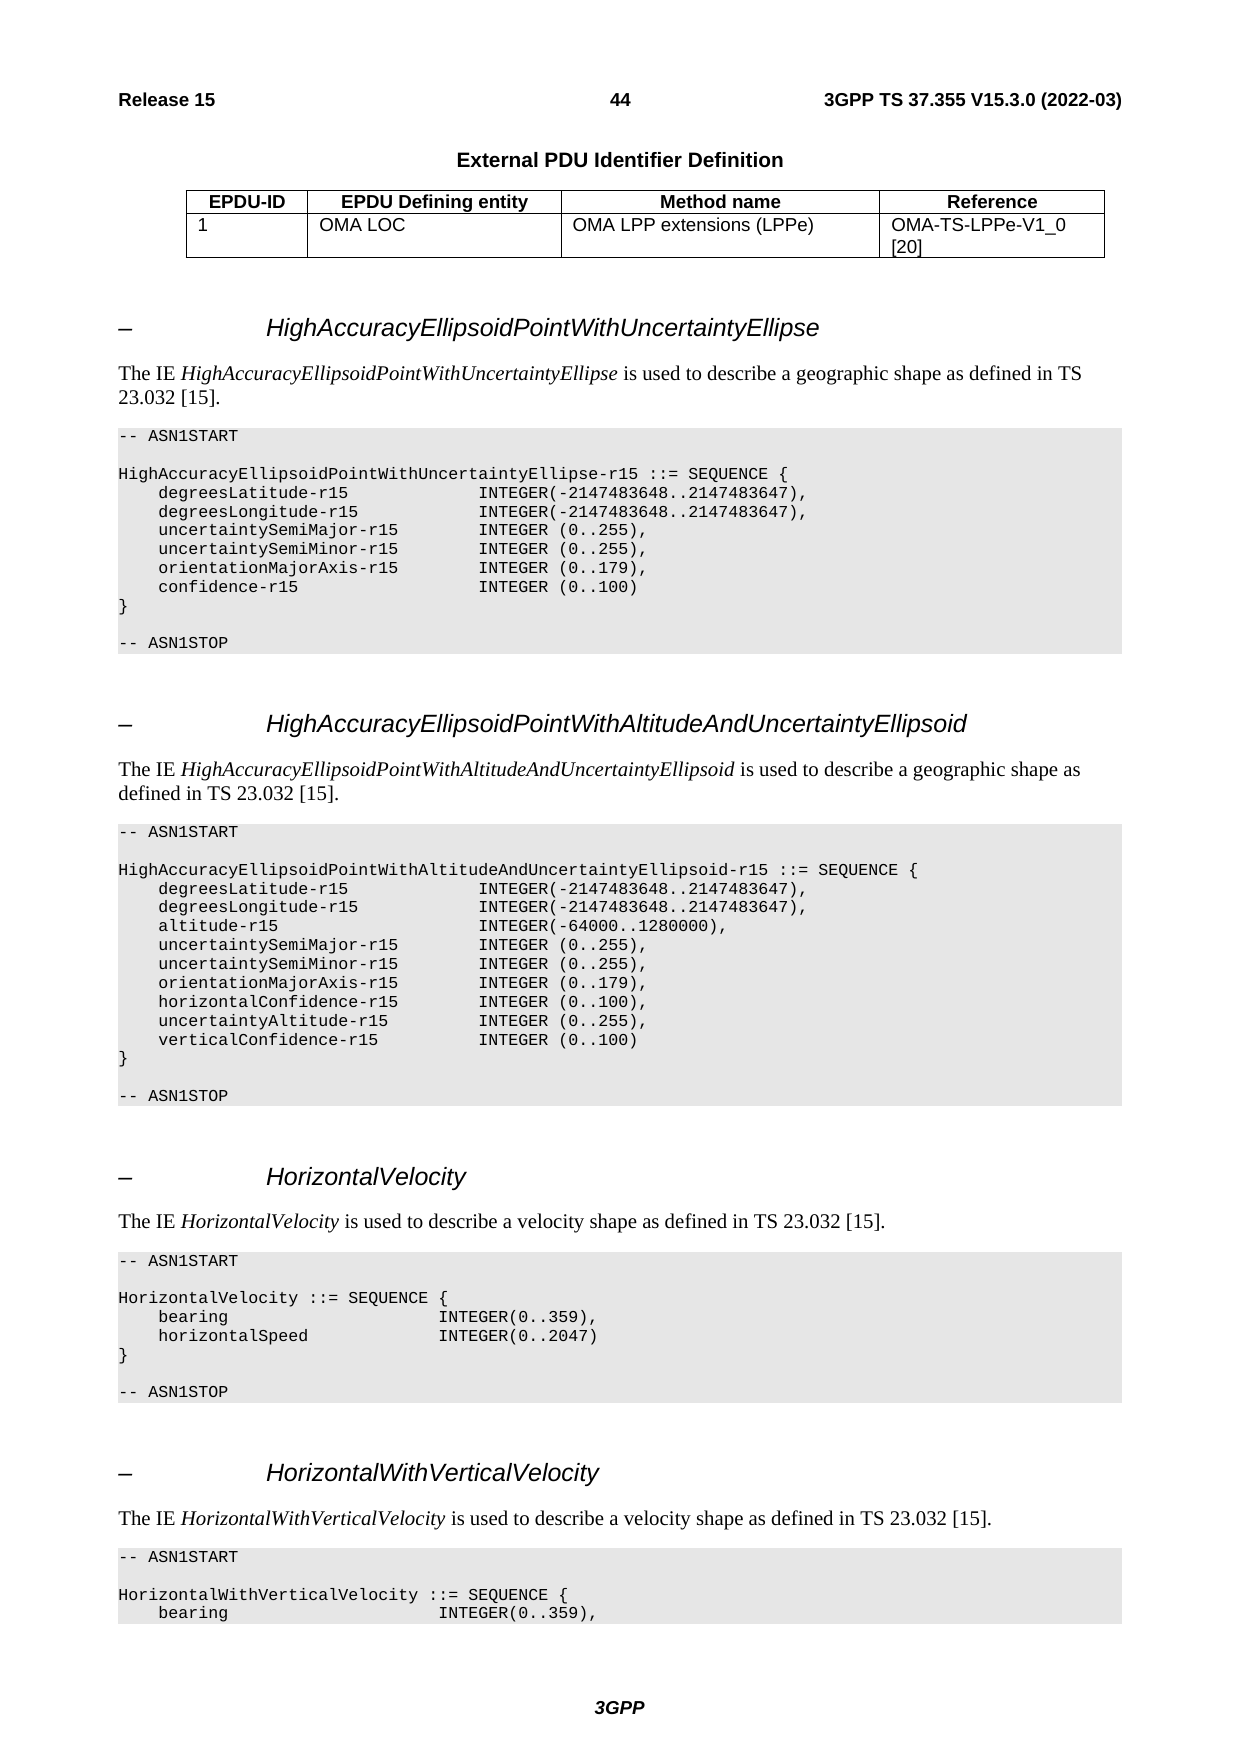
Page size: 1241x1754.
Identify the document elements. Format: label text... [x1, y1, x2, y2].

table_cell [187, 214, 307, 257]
text } [118, 1050, 1122, 1069]
text uncertaintySemiMajor-r15 INTEGER (0..255), [118, 522, 1122, 541]
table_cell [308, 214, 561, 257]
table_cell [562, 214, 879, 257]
text uncertaintySemiMinor-r15 INTEGER (0..255), [118, 541, 1122, 560]
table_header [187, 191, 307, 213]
text uncertaintySemiMinor-r15 INTEGER (0..255), [118, 956, 1122, 974]
text -- ASN1STOP [118, 1384, 1122, 1403]
text -- ASN1START [118, 824, 1122, 842]
text degreesLongitude-r15 INTEGER(-2147483648..2147483647), [118, 899, 1122, 918]
text -- ASN1STOP [118, 1088, 1122, 1106]
text The IE HorizontalVelocity is used to describe a velocity shape as defined in TS 23.032 [15]. [118, 1209, 1122, 1233]
text -- ASN1START [118, 1252, 1122, 1271]
text The IE HighAccuracyEllipsoidPointWithAltitudeAndUncertaintyEllipsoid is used to describe a geographic shape as defined in TS 23.032 [15]. [118, 757, 1122, 805]
text HorizontalVelocity ::= SEQUENCE { [118, 1290, 1122, 1309]
text degreesLatitude-r15 INTEGER(-2147483648..2147483647), [118, 880, 1122, 899]
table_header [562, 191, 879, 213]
text verticalConfidence-r15 INTEGER (0..100) [118, 1031, 1122, 1050]
text confidence-r15 INTEGER (0..100) [118, 578, 1122, 597]
subtitle – HorizontalVelocity [118, 1162, 1122, 1191]
text HighAccuracyEllipsoidPointWithAltitudeAndUncertaintyEllipsoid-r15 ::= SEQUENCE { [118, 861, 1122, 880]
subtitle – HighAccuracyEllipsoidPointWithUncertaintyEllipse [118, 313, 1122, 342]
text orientationMajorAxis-r15 INTEGER (0..179), [118, 974, 1122, 993]
text External PDU Identifier Definition [118, 147, 1122, 171]
text bearing INTEGER(0..359), [118, 1605, 1122, 1624]
text -- ASN1START [118, 1548, 1122, 1567]
text -- ASN1START [118, 428, 1122, 447]
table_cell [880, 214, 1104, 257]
text degreesLongitude-r15 INTEGER(-2147483648..2147483647), [118, 503, 1122, 522]
text The IE HighAccuracyEllipsoidPointWithUncertaintyEllipse is used to describe a geographic shape as defined in TS 23.032 [15]. [118, 361, 1122, 409]
text horizontalConfidence-r15 INTEGER (0..100), [118, 993, 1122, 1012]
text HorizontalWithVerticalVelocity ::= SEQUENCE { [118, 1586, 1122, 1605]
text horizontalSpeed INTEGER(0..2047) [118, 1327, 1122, 1346]
text -- ASN1STOP [118, 635, 1122, 654]
subtitle – HorizontalWithVerticalVelocity [118, 1458, 1122, 1487]
subtitle – HighAccuracyEllipsoidPointWithAltitudeAndUncertaintyEllipsoid [118, 709, 1122, 738]
text } [118, 1346, 1122, 1365]
text } [118, 597, 1122, 616]
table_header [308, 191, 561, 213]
text orientationMajorAxis-r15 INTEGER (0..179), [118, 560, 1122, 578]
text The IE HorizontalWithVerticalVelocity is used to describe a velocity shape as defined in TS 23.032 [15]. [118, 1506, 1122, 1530]
text HighAccuracyEllipsoidPointWithUncertaintyEllipse-r15 ::= SEQUENCE { [118, 465, 1122, 484]
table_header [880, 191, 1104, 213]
text uncertaintySemiMajor-r15 INTEGER (0..255), [118, 937, 1122, 956]
text degreesLatitude-r15 INTEGER(-2147483648..2147483647), [118, 484, 1122, 503]
text bearing INTEGER(0..359), [118, 1309, 1122, 1327]
text uncertaintyAltitude-r15 INTEGER (0..255), [118, 1012, 1122, 1031]
text altitude-r15 INTEGER(-64000..1280000), [118, 918, 1122, 937]
